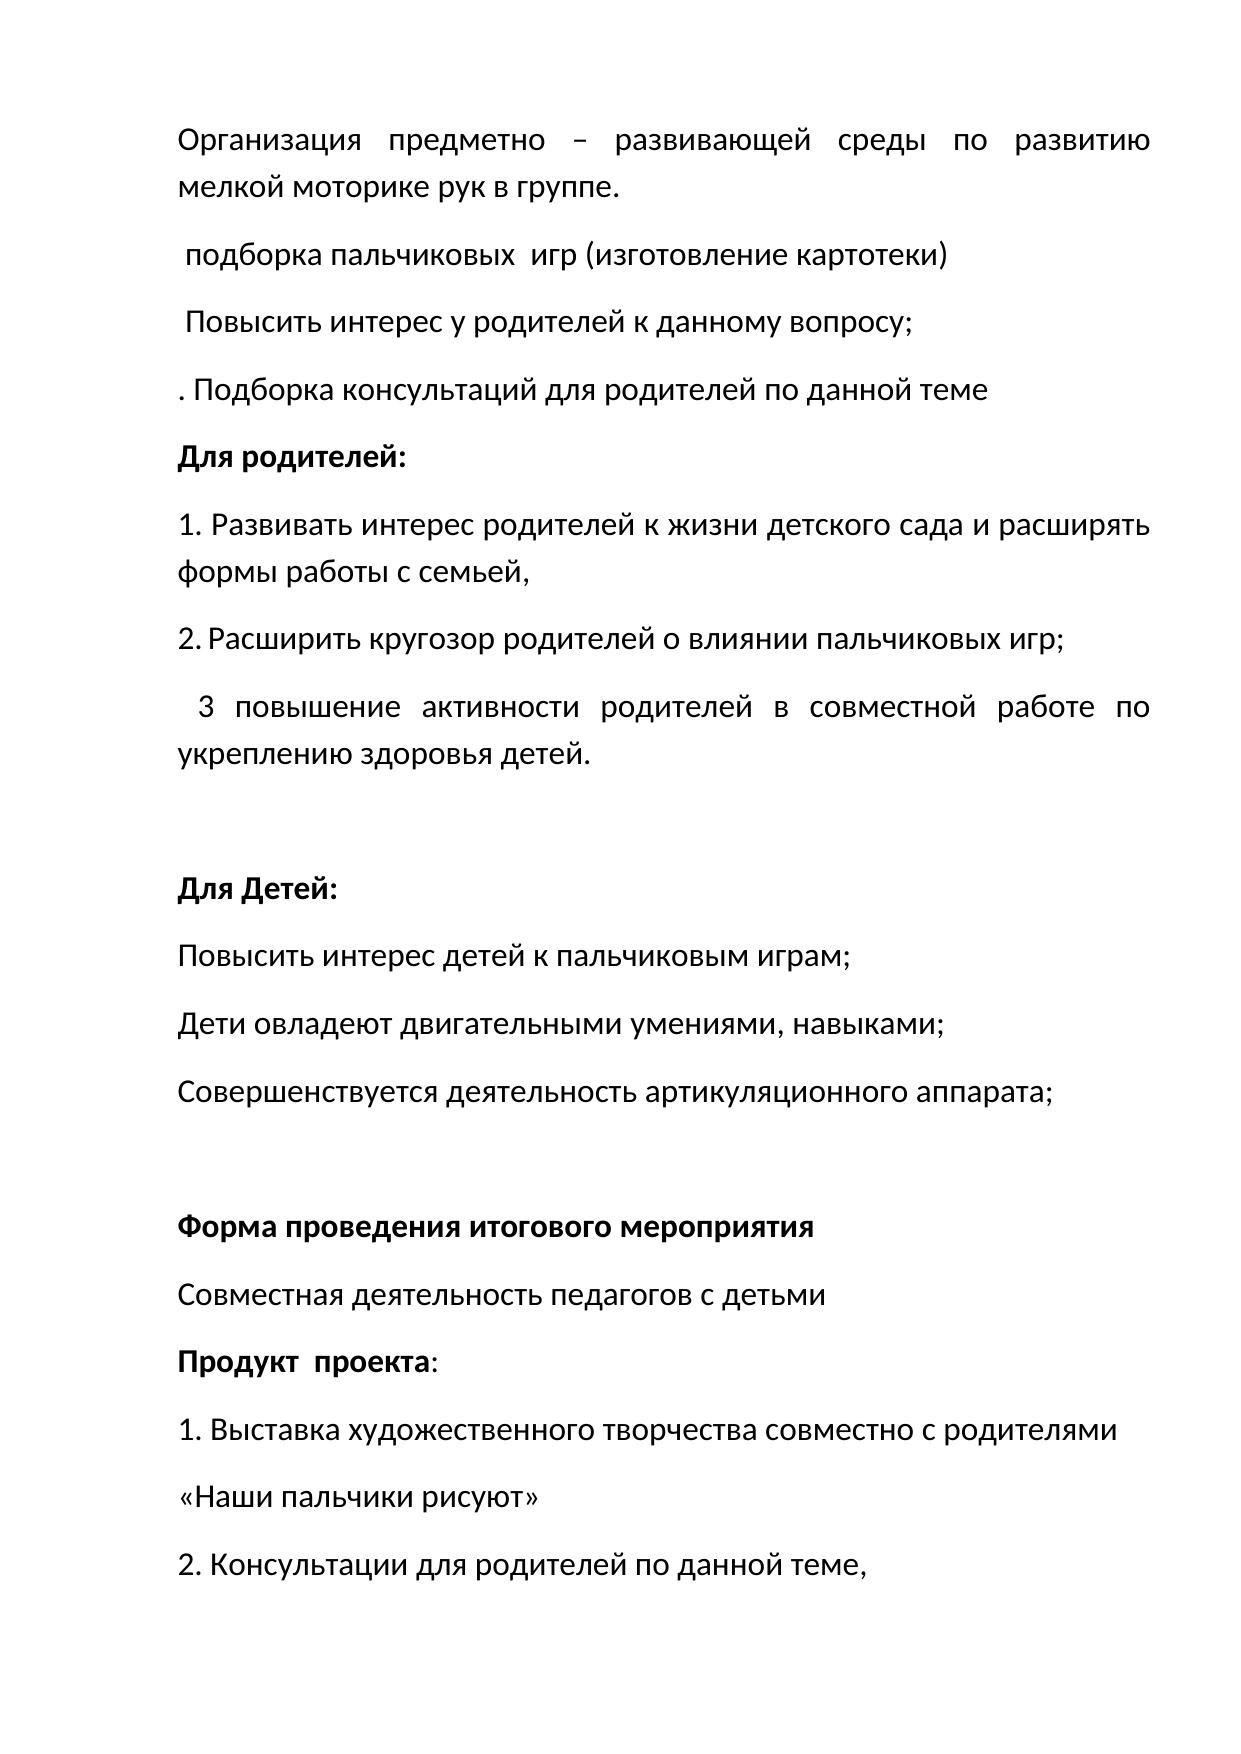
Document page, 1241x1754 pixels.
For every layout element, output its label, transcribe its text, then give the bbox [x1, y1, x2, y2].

text подборка пальчиковых игр (изготовление картотеки) [177, 232, 1152, 273]
text Совершенствуется деятельность артикуляционного аппарата; [177, 1070, 1152, 1110]
text . Подборка консультаций для родителей по данной теме [177, 368, 1152, 408]
text «Наши пальчики рисуют» [177, 1475, 1152, 1516]
text Для родителей: [177, 435, 1152, 476]
text Форма проведения итогового мероприятия [177, 1205, 1152, 1246]
text 2. Консультации для родителей по данной теме, [177, 1543, 1152, 1584]
text 1. Развивать интерес родителей к жизни детского сада и расширять формы работы с семьей, [177, 503, 1152, 590]
text 3 повышение активности родителей в совместной работе по укреплению здоровья детей. [177, 685, 1152, 772]
text Продукт проекта: [177, 1340, 1152, 1381]
text Повысить интерес детей к пальчиковым играм; [177, 934, 1152, 975]
text Организация предметно – развивающей среды по развитию мелкой моторике рук в группе. [177, 118, 1152, 206]
text Для Детей: [177, 867, 1152, 908]
text 2. Расширить кругозор родителей о влиянии пальчиковых игр; [177, 617, 1152, 658]
text Совместная деятельность педагогов с детьми [177, 1272, 1152, 1313]
text Дети овладеют двигательными умениями, навыками; [177, 1002, 1152, 1043]
text 1. Выставка художественного творчества совместно с родителями [177, 1408, 1152, 1448]
text Повысить интерес у родителей к данному вопросу; [177, 300, 1152, 341]
